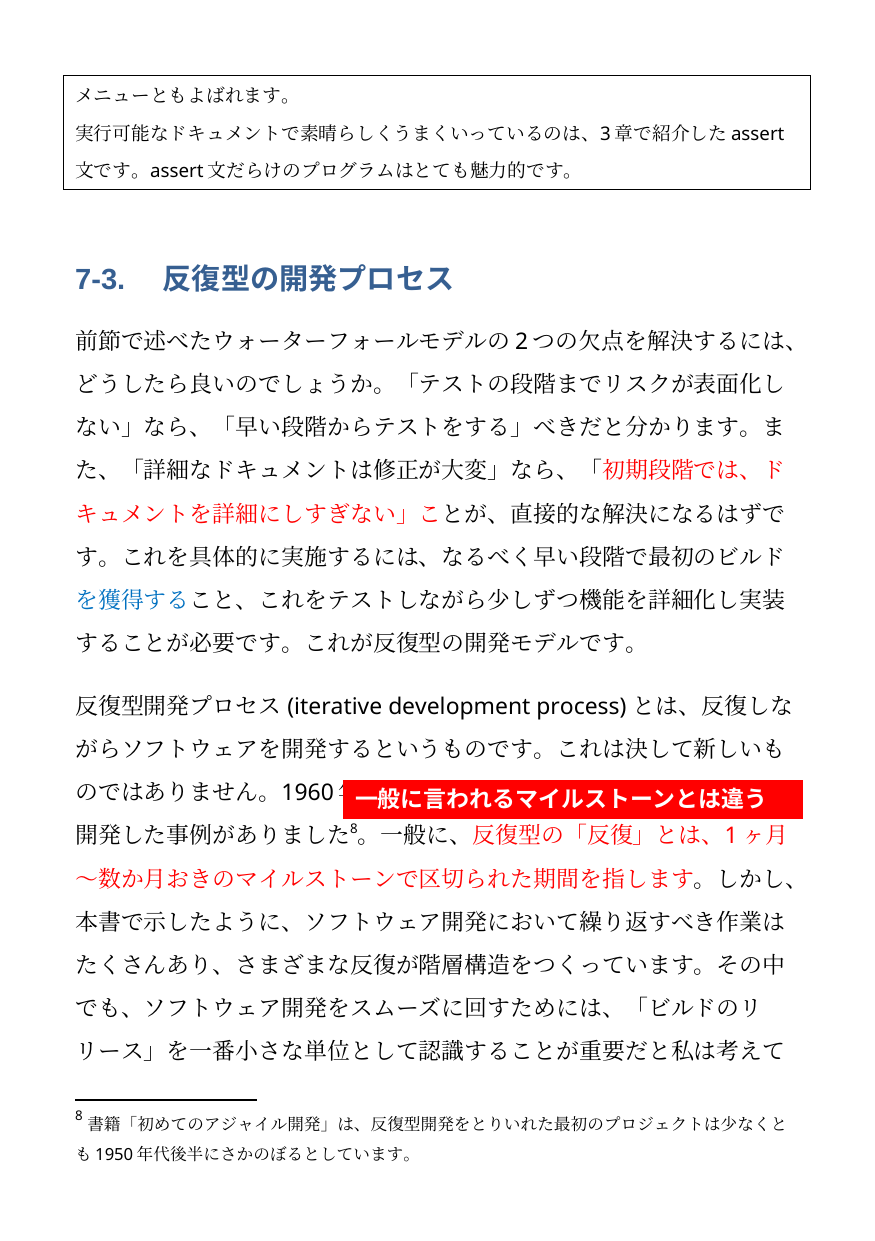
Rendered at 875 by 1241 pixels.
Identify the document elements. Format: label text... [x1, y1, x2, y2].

text 前節で述べたウォーターフォールモデルの2つの欠点を解決するには、どうしたら良いのでしょうか。「テストの段階までリスクが表面化しない」なら、「早い段階からテストをする」べきだと分かります。また、「詳細なドキュメントは修正が大変」なら、「初期段階では、ドキュメントを詳細にしすぎない」ことが、直接的な解決になるはずです。これを具体的に実施するには、なるべく早い段階で最初のビルドを獲得すること、これをテストしながら少しずつ機能を詳細化し実装することが必要です。これが反復型の開発モデルです。 [75, 321, 799, 660]
subtitle 反復型の開発プロセス [75, 239, 799, 314]
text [75, 686, 799, 1068]
